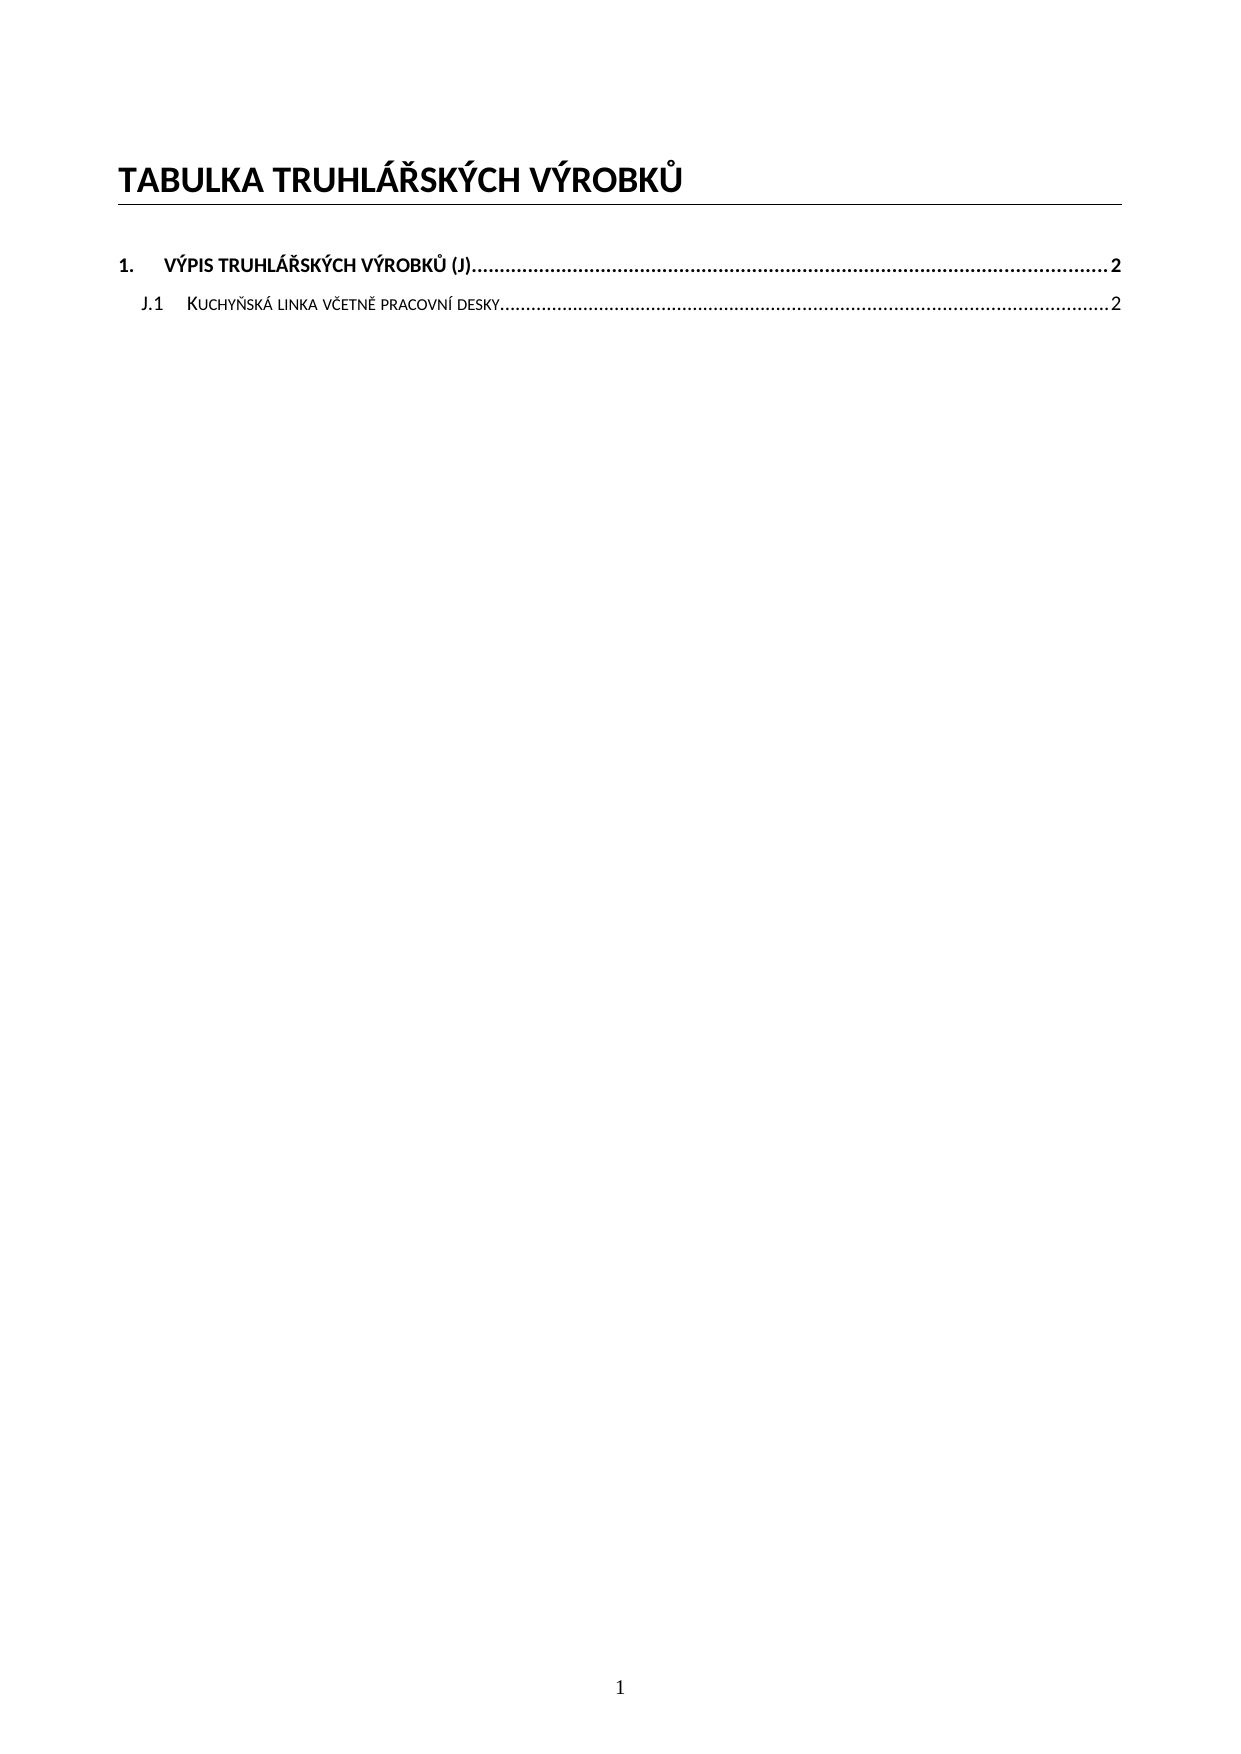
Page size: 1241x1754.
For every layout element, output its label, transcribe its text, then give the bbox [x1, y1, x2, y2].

text J.1 Kuchyňská linka včetně pracovní desky 2 [141, 291, 1122, 316]
list Tabulka TRUHLÁŘSKÝCH VÝROBKŮ [118, 156, 1122, 204]
text 1. Výpis truhlářských výrobků (J) 2 [118, 253, 1122, 278]
